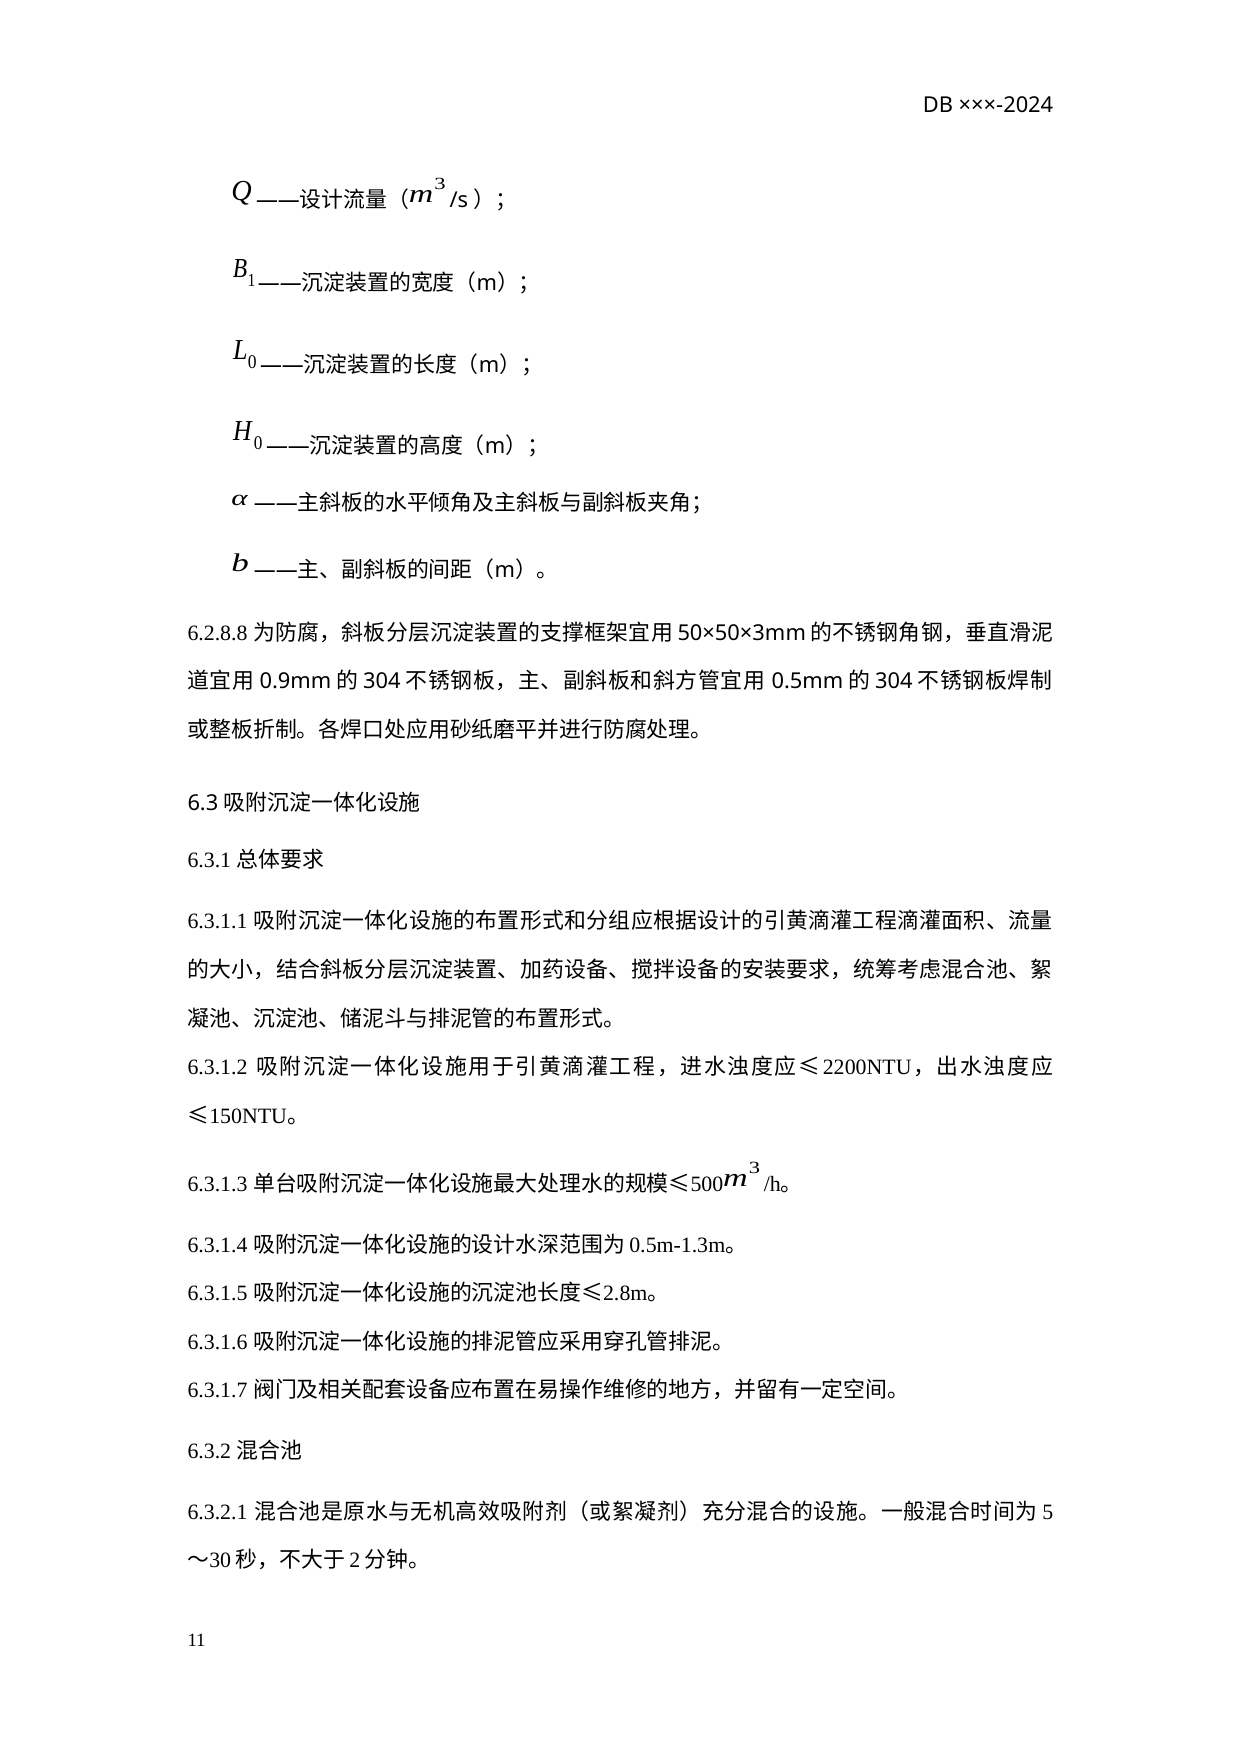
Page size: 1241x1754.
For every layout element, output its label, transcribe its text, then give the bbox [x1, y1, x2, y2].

text ——主斜板的水平倾角及主斜板与副斜板夹角； [187, 485, 1053, 518]
text ——沉淀装置的高度（m）； [187, 404, 1053, 469]
text 6.3.1.2 吸附沉淀一体化设施用于引黄滴灌工程，进水浊度应≤2200NTU，出水浊度应≤150NTU。 [187, 1049, 1053, 1130]
text 6.3.1.7 阀门及相关配套设备应布置在易操作维修的地方，并留有一定空间。 [187, 1372, 1053, 1404]
text ——沉淀装置的长度（m）； [187, 324, 1053, 389]
text 6.3.1.5 吸附沉淀一体化设施的沉淀池长度≤2.8m。 [187, 1275, 1053, 1307]
text 6.3.1.1 吸附沉淀一体化设施的布置形式和分组应根据设计的引黄滴灌工程滴灌面积、流量的大小，结合斜板分层沉淀装置、加药设备、搅拌设备的安装要求，统筹考虑混合池、絮凝池、沉淀池、储泥斗与排泥管的布置形式。 [187, 903, 1053, 1033]
text 6.3.2 混合池 [187, 1432, 1053, 1465]
text 6.3.1 总体要求 [187, 842, 1053, 874]
text ——沉淀装置的宽度（m）； [187, 243, 1053, 308]
text 6.3.2.1 混合池是原水与无机高效吸附剂（或絮凝剂）充分混合的设施。一般混合时间为5～30秒，不大于2分钟。 [187, 1493, 1053, 1574]
text 6.3.1.3 单台吸附沉淀一体化设施最大处理水的规模≤500/h。 [187, 1146, 1053, 1211]
text 6.3 吸附沉淀一体化设施 [187, 785, 1053, 817]
text ——主、副斜板的间距（m）。 [187, 534, 1053, 599]
text 6.2.8.8 为防腐，斜板分层沉淀装置的支撑框架宜用50×50×3mm的不锈钢角钢，垂直滑泥道宜用0.9mm的304不锈钢板，主、副斜板和斜方管宜用0.5mm的304不锈钢板焊制或整板折制。各焊口处应用砂纸磨平并进行防腐处理。 [187, 614, 1053, 744]
text 6.3.1.6 吸附沉淀一体化设施的排泥管应采用穿孔管排泥。 [187, 1323, 1053, 1356]
text ——设计流量（/s ）； [187, 162, 1053, 227]
text 6.3.1.4 吸附沉淀一体化设施的设计水深范围为0.5m-1.3m。 [187, 1227, 1053, 1259]
